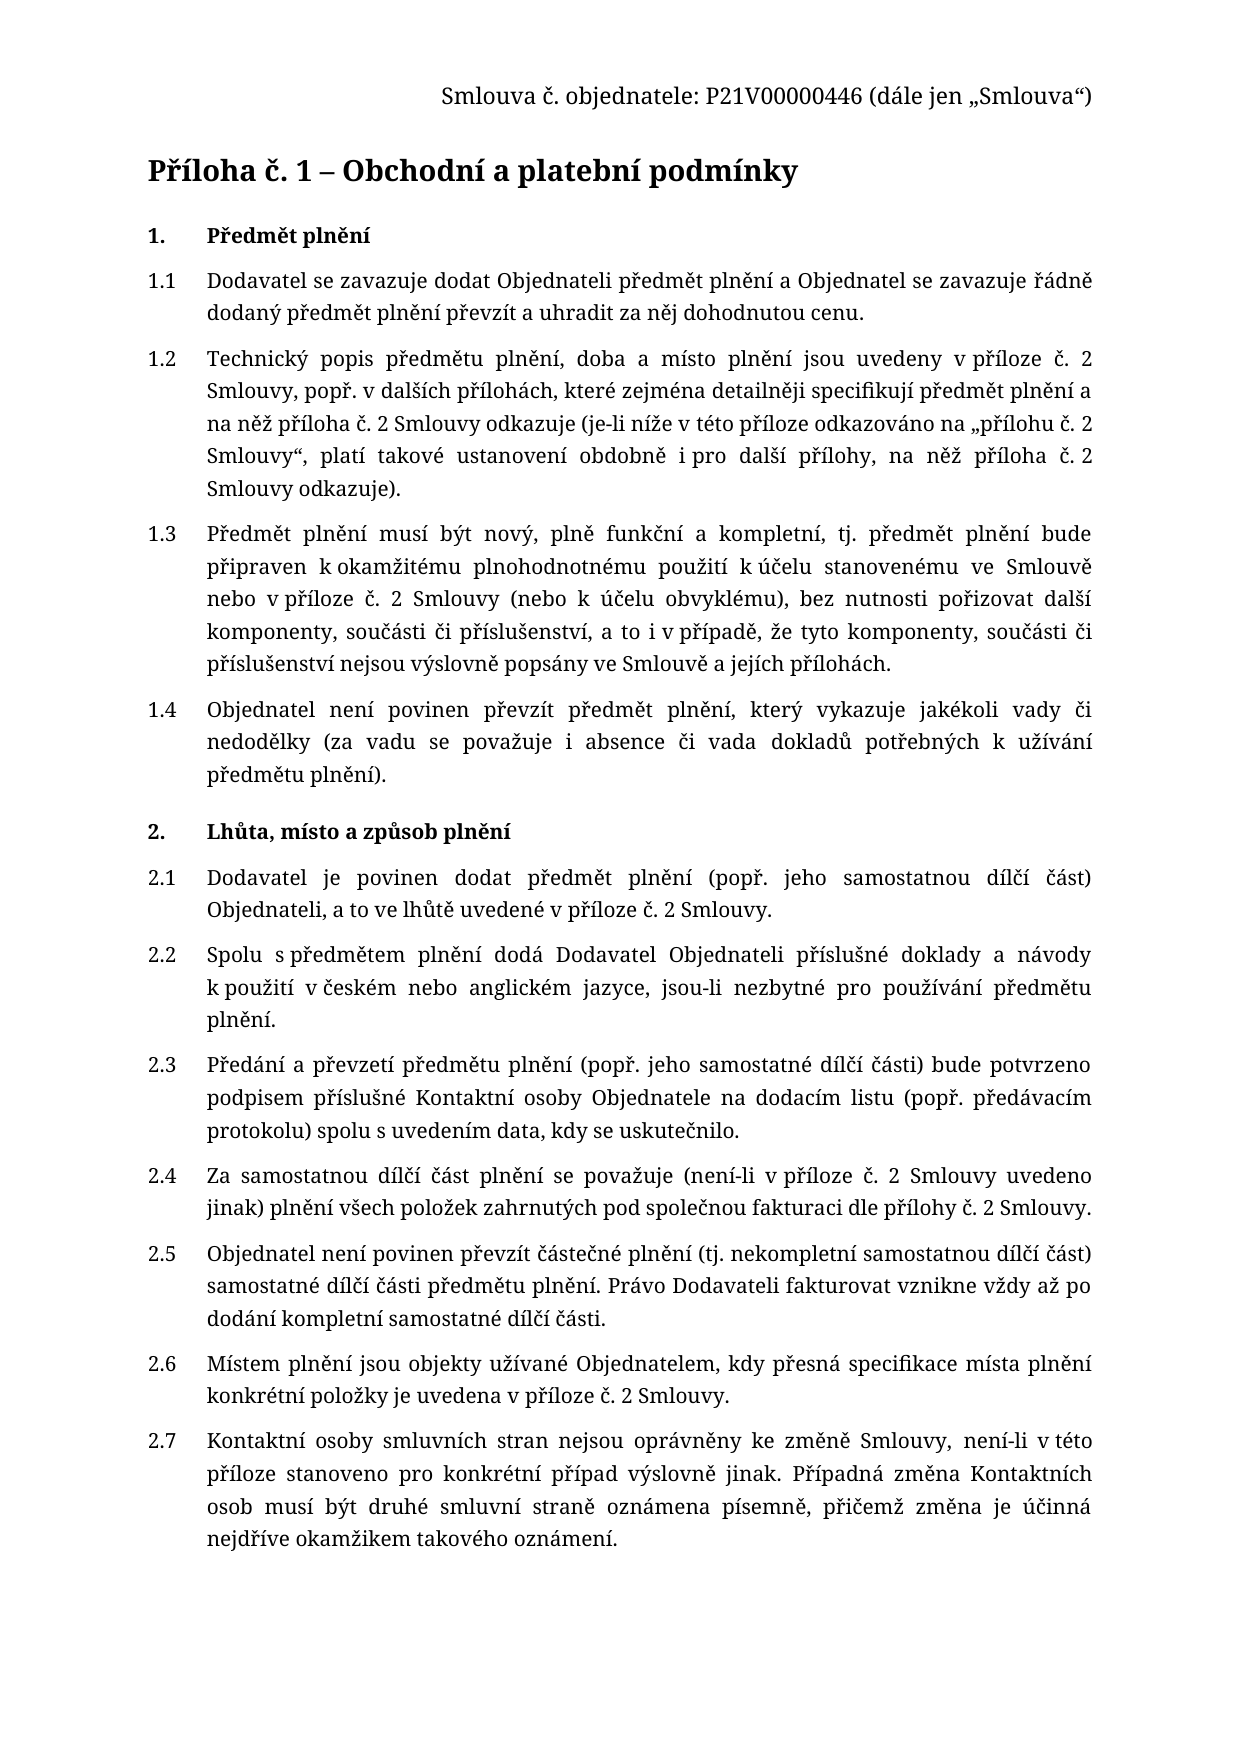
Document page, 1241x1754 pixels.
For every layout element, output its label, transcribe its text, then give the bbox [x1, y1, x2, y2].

list Dodavatel je povinen dodat předmět plnění (popř. jeho samostatnou dílčí část) Objednateli, a to ve lhůtě uvedené v příloze č. 2 Smlouvy. [148, 863, 1093, 924]
list Za samostatnou dílčí část plnění se považuje (není-li v příloze č. 2 Smlouvy uvedeno jinak) plnění všech položek zahrnutých pod společnou fakturaci dle přílohy č. 2 Smlouvy. [148, 1161, 1093, 1222]
list Spolu s předmětem plnění dodá Dodavatel Objednateli příslušné doklady a návody k použití v českém nebo anglickém jazyce, jsou-li nezbytné pro používání předmětu plnění. [148, 940, 1093, 1034]
list Technický popis předmětu plnění, doba a místo plnění jsou uvedeny v příloze č. 2 Smlouvy, popř. v dalších přílohách, které zejména detailněji specifikují předmět plnění a na něž příloha č. 2 Smlouvy odkazuje (je-li níže v této příloze odkazováno na „přílohu č. 2 Smlouvy“, platí takové ustanovení obdobně i pro další přílohy, na něž příloha č. 2 Smlouvy odkazuje). [148, 344, 1093, 502]
list Lhůta, místo a způsob plnění [148, 817, 1093, 846]
list Dodavatel se zavazuje dodat Objednateli předmět plnění a Objednatel se zavazuje řádně dodaný předmět plnění převzít a uhradit za něj dohodnutou cenu. [148, 266, 1093, 327]
list Předmět plnění [148, 221, 1093, 249]
list Objednatel není povinen převzít částečné plnění (tj. nekompletní samostatnou dílčí část) samostatné dílčí části předmětu plnění. Právo Dodavateli fakturovat vznikne vždy až po dodání kompletní samostatné dílčí části. [148, 1239, 1093, 1332]
list Předmět plnění musí být nový, plně funkční a kompletní, tj. předmět plnění bude připraven k okamžitému plnohodnotnému použití k účelu stanovenému ve Smlouvě nebo v příloze č. 2 Smlouvy (nebo k účelu obvyklému), bez nutnosti pořizovat další komponenty, součásti či příslušenství, a to i v případě, že tyto komponenty, součásti či příslušenství nejsou výslovně popsány ve Smlouvě a jejích přílohách. [148, 519, 1093, 678]
list Kontaktní osoby smluvních stran nejsou oprávněny ke změně Smlouvy, není-li v této příloze stanoveno pro konkrétní případ výslovně jinak. Případná změna Kontaktních osob musí být druhé smluvní straně oznámena písemně, přičemž změna je účinná nejdříve okamžikem takového oznámení. [148, 1427, 1093, 1553]
list Předání a převzetí předmětu plnění (popř. jeho samostatné dílčí části) bude potvrzeno podpisem příslušné Kontaktní osoby Objednatele na dodacím listu (popř. předávacím protokolu) spolu s uvedením data, kdy se uskutečnilo. [148, 1051, 1093, 1144]
list Místem plnění jsou objekty užívané Objednatelem, kdy přesná specifikace místa plnění konkrétní položky je uvedena v příloze č. 2 Smlouvy. [148, 1349, 1093, 1410]
text Příloha č. 1 – Obchodní a platební podmínky [148, 150, 1093, 190]
list Objednatel není povinen převzít předmět plnění, který vykazuje jakékoli vady či nedodělky (za vadu se považuje i absence či vada dokladů potřebných k užívání předmětu plnění). [148, 695, 1093, 788]
